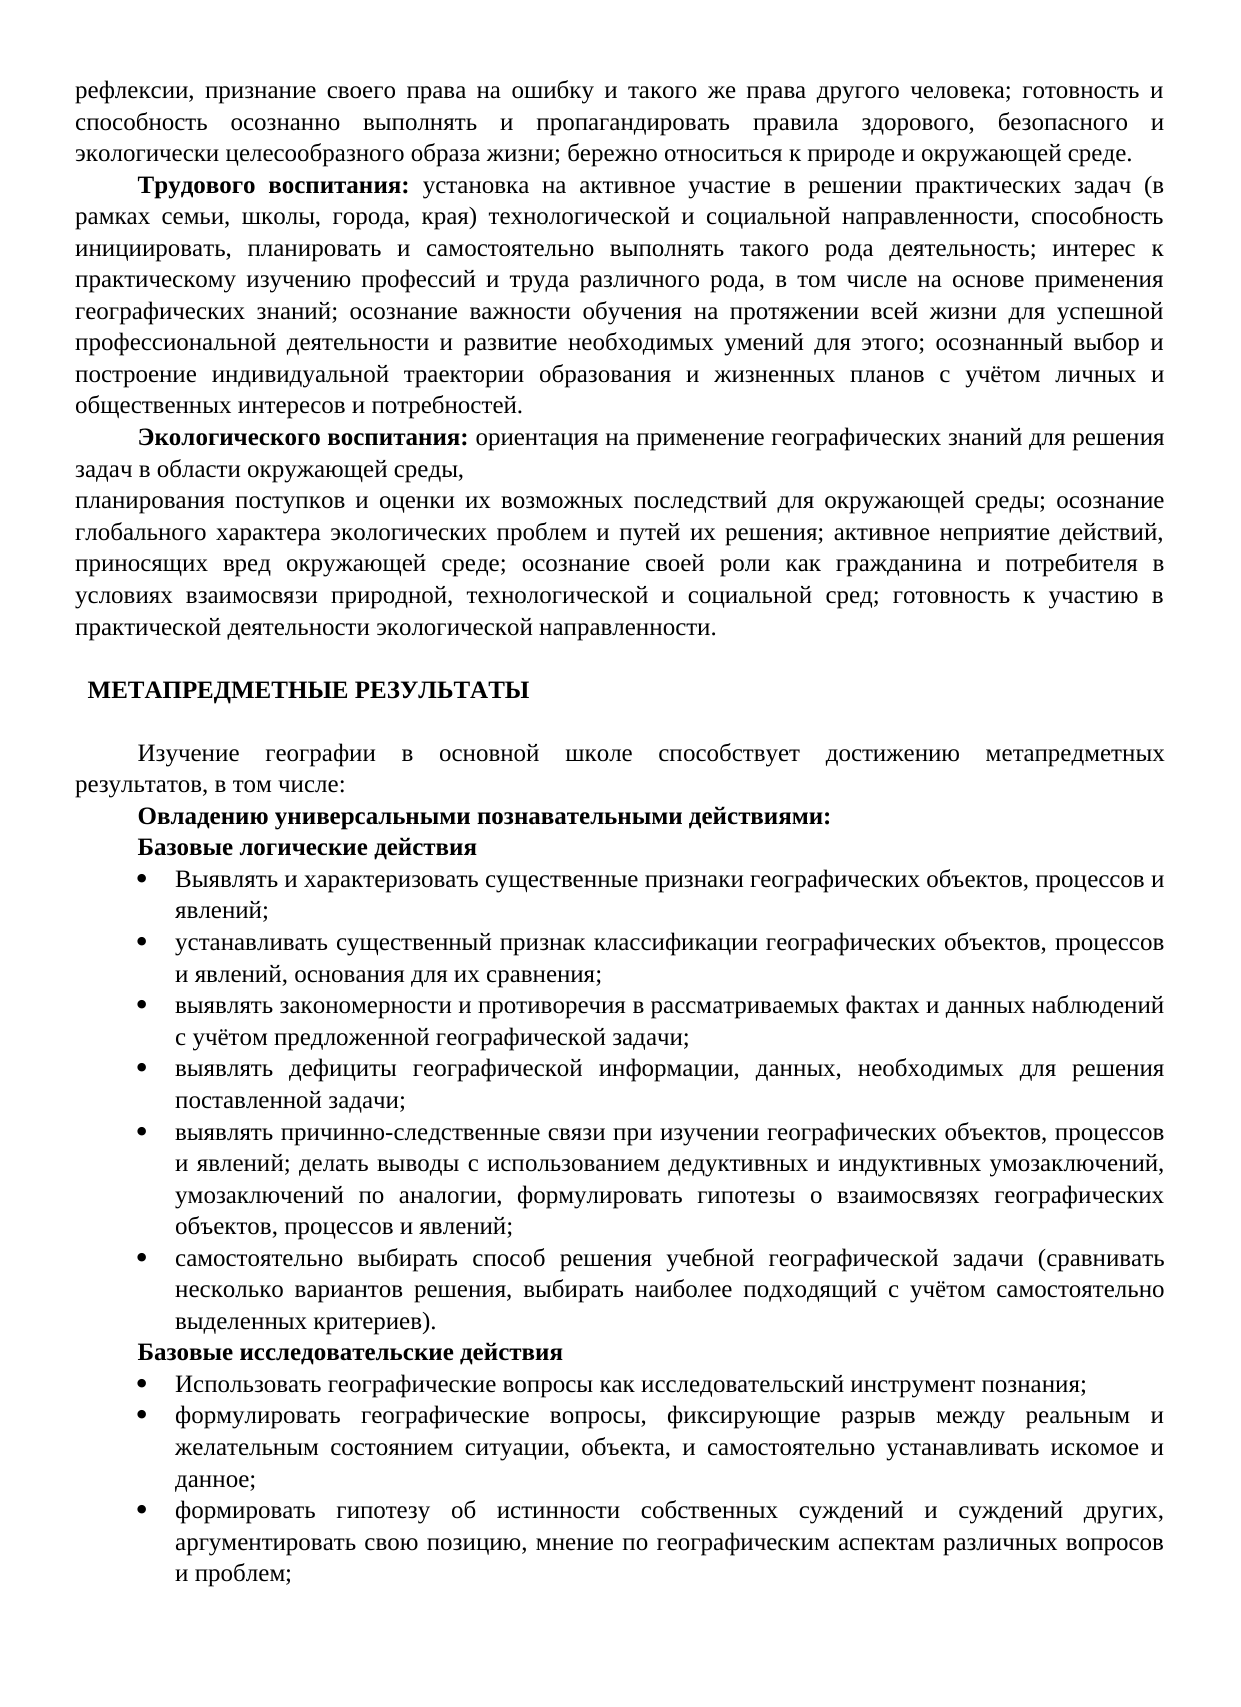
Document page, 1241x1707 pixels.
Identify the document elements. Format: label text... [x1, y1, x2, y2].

text Базовые логические действия [75, 832, 1165, 861]
list устанавливать существенный признак классификации географических объектов, процессов и явлений, основания для их сравнения; [137, 927, 1165, 987]
list формировать гипотезу об истинности собственных суждений и суждений других, аргументировать свою позицию, мнение по географическим аспектам различных вопросов и проблем; [137, 1495, 1165, 1587]
list выявлять закономерности и противоречия в рассматриваемых фактах и данных наблюдений с учётом предложенной географической задачи; [137, 990, 1165, 1051]
text планирования поступков и оценки их возможных последствий для окружающей среды; осознание глобального характера экологических проблем и путей их решения; активное неприятие действий, приносящих вред окружающей среде; осознание своей роли как гражданина и потребителя в условиях взаимосвязи природной, технологической и социальной сред; готовность к участию в практической деятельности экологической направленности. [75, 485, 1165, 640]
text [75, 75, 1165, 167]
list Выявлять и характеризовать существенные признаки географических объектов, процессов и явлений; [137, 864, 1165, 924]
list выявлять дефициты географической информации, данных, необходимых для решения поставленной задачи; [137, 1053, 1165, 1114]
text Овладению универсальными познавательными действиями: [75, 801, 1165, 830]
list формулировать географические вопросы, фиксирующие разрыв между реальным и желательным состоянием ситуации, объекта, и самостоятельно устанавливать искомое и данное; [137, 1401, 1165, 1492]
text МЕТАПРЕДМЕТНЫЕ РЕЗУЛЬТАТЫ [87, 675, 1165, 703]
text Базовые исследовательские действия [75, 1337, 1165, 1366]
text Трудового воспитания: установка на активное участие в решении практических задач (в рамках семьи, школы, города, края) технологической и социальной направленности, способность инициировать, планировать и самостоятельно выполнять такого рода деятельность; интерес к практическому изучению профессий и труда различного рода, в том числе на основе применения географических знаний; осознание важности обучения на протяжении всей жизни для успешной профессиональной деятельности и развитие необходимых умений для этого; осознанный выбор и построение индивидуальной траектории образования и жизненных планов с учётом личных и общественных интересов и потребностей. [75, 170, 1165, 419]
text Экологического воспитания: ориентация на применение географических знаний для решения задач в области окружающей среды, [75, 422, 1165, 482]
list самостоятельно выбирать способ решения учебной географической задачи (сравнивать несколько вариантов решения, выбирать наиболее подходящий с учётом самостоятельно выделенных критериев). [137, 1243, 1165, 1335]
text Изучение географии в основной школе способствует достижению метапредметных результатов, в том числе: [75, 738, 1165, 798]
list Использовать географические вопросы как исследовательский инструмент познания; [137, 1369, 1165, 1398]
list выявлять причинно-следственные связи при изучении географических объектов, процессов и явлений; делать выводы с использованием дедуктивных и индуктивных умозаключений, умозаключений по аналогии, формулировать гипотезы о взаимосвязях географических объектов, процессов и явлений; [137, 1117, 1165, 1240]
